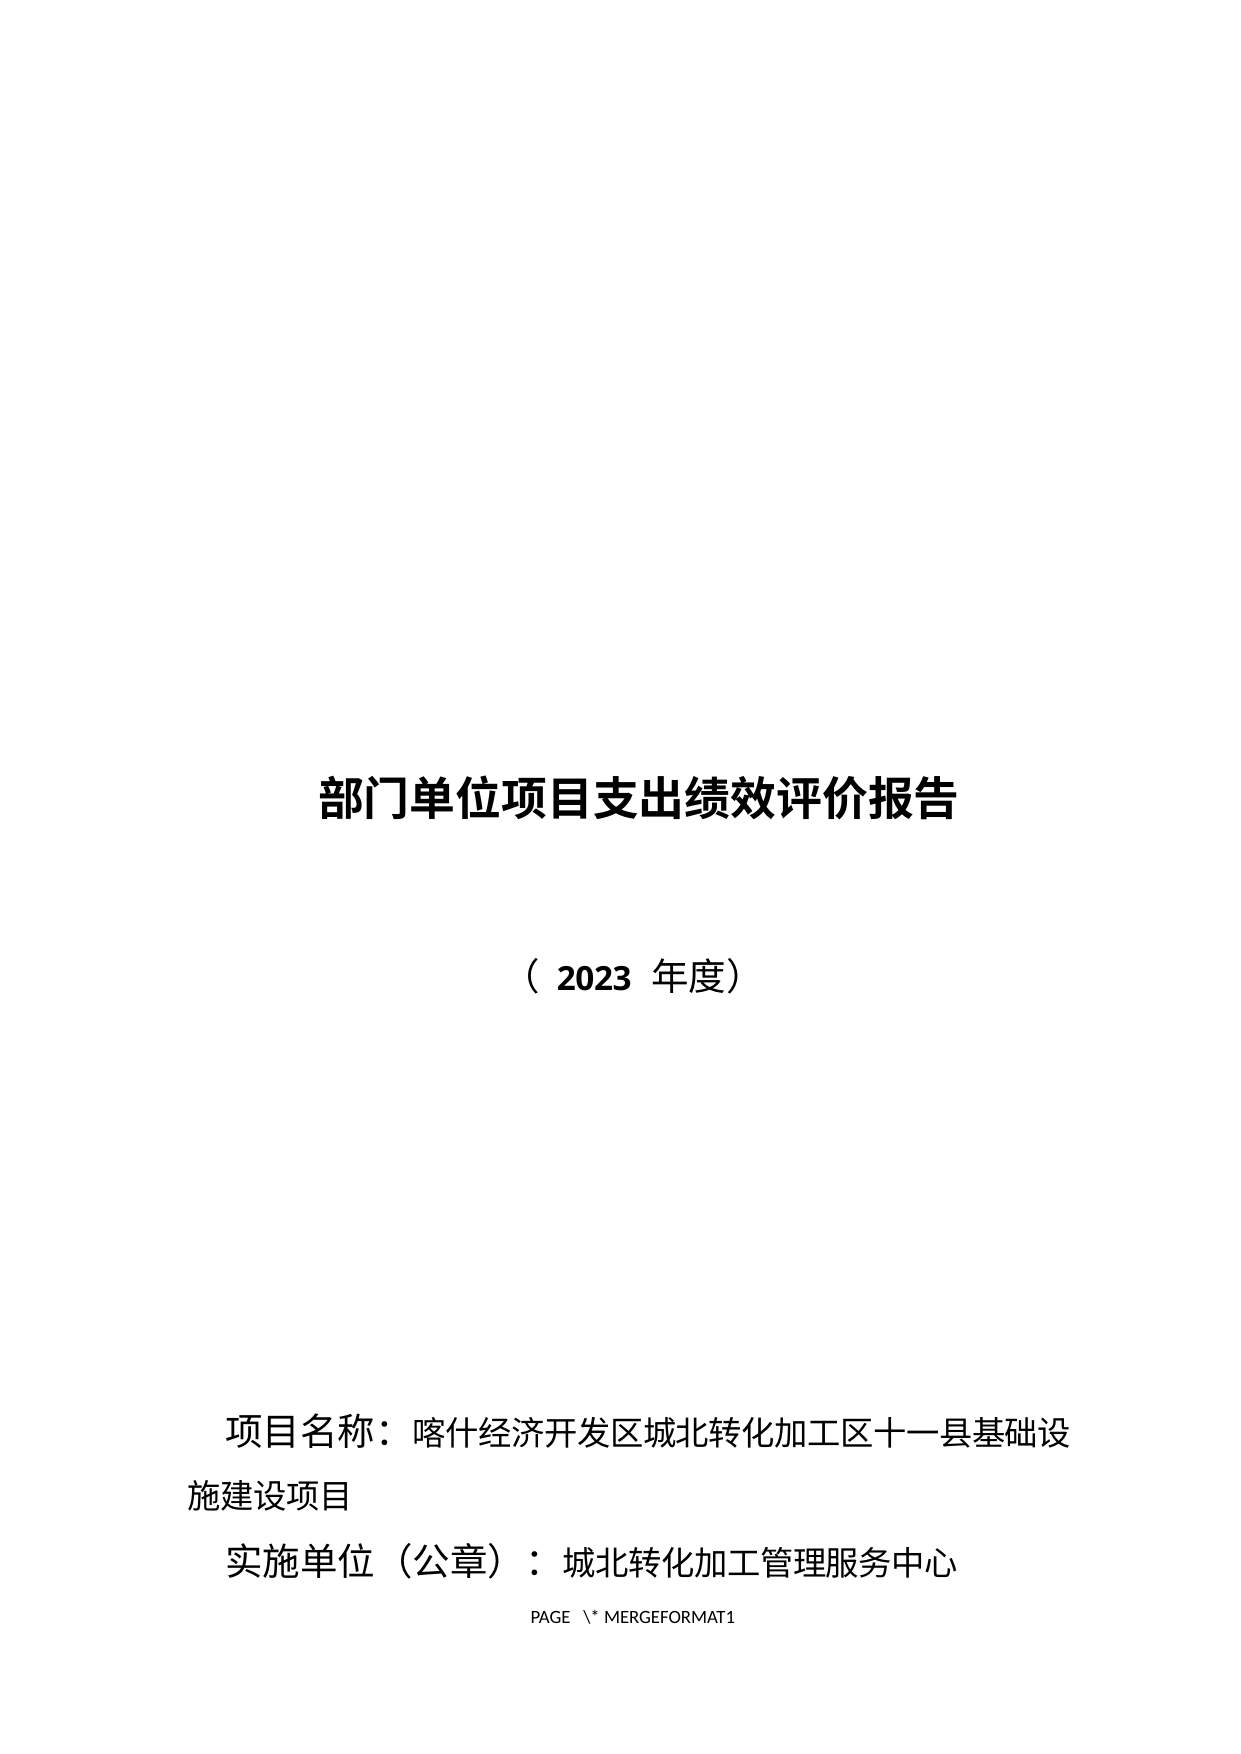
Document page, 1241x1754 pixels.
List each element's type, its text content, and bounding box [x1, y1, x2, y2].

text 实施单位（公章）：城北转化加工管理服务中心 [187, 1527, 1078, 1592]
text 项目名称：喀什经济开发区城北转化加工区十一县基础设施建设项目 [187, 1397, 1078, 1527]
text 部门单位项目支出绩效评价报告 [187, 747, 1078, 844]
text （ 2023 年度） [187, 942, 1078, 1007]
